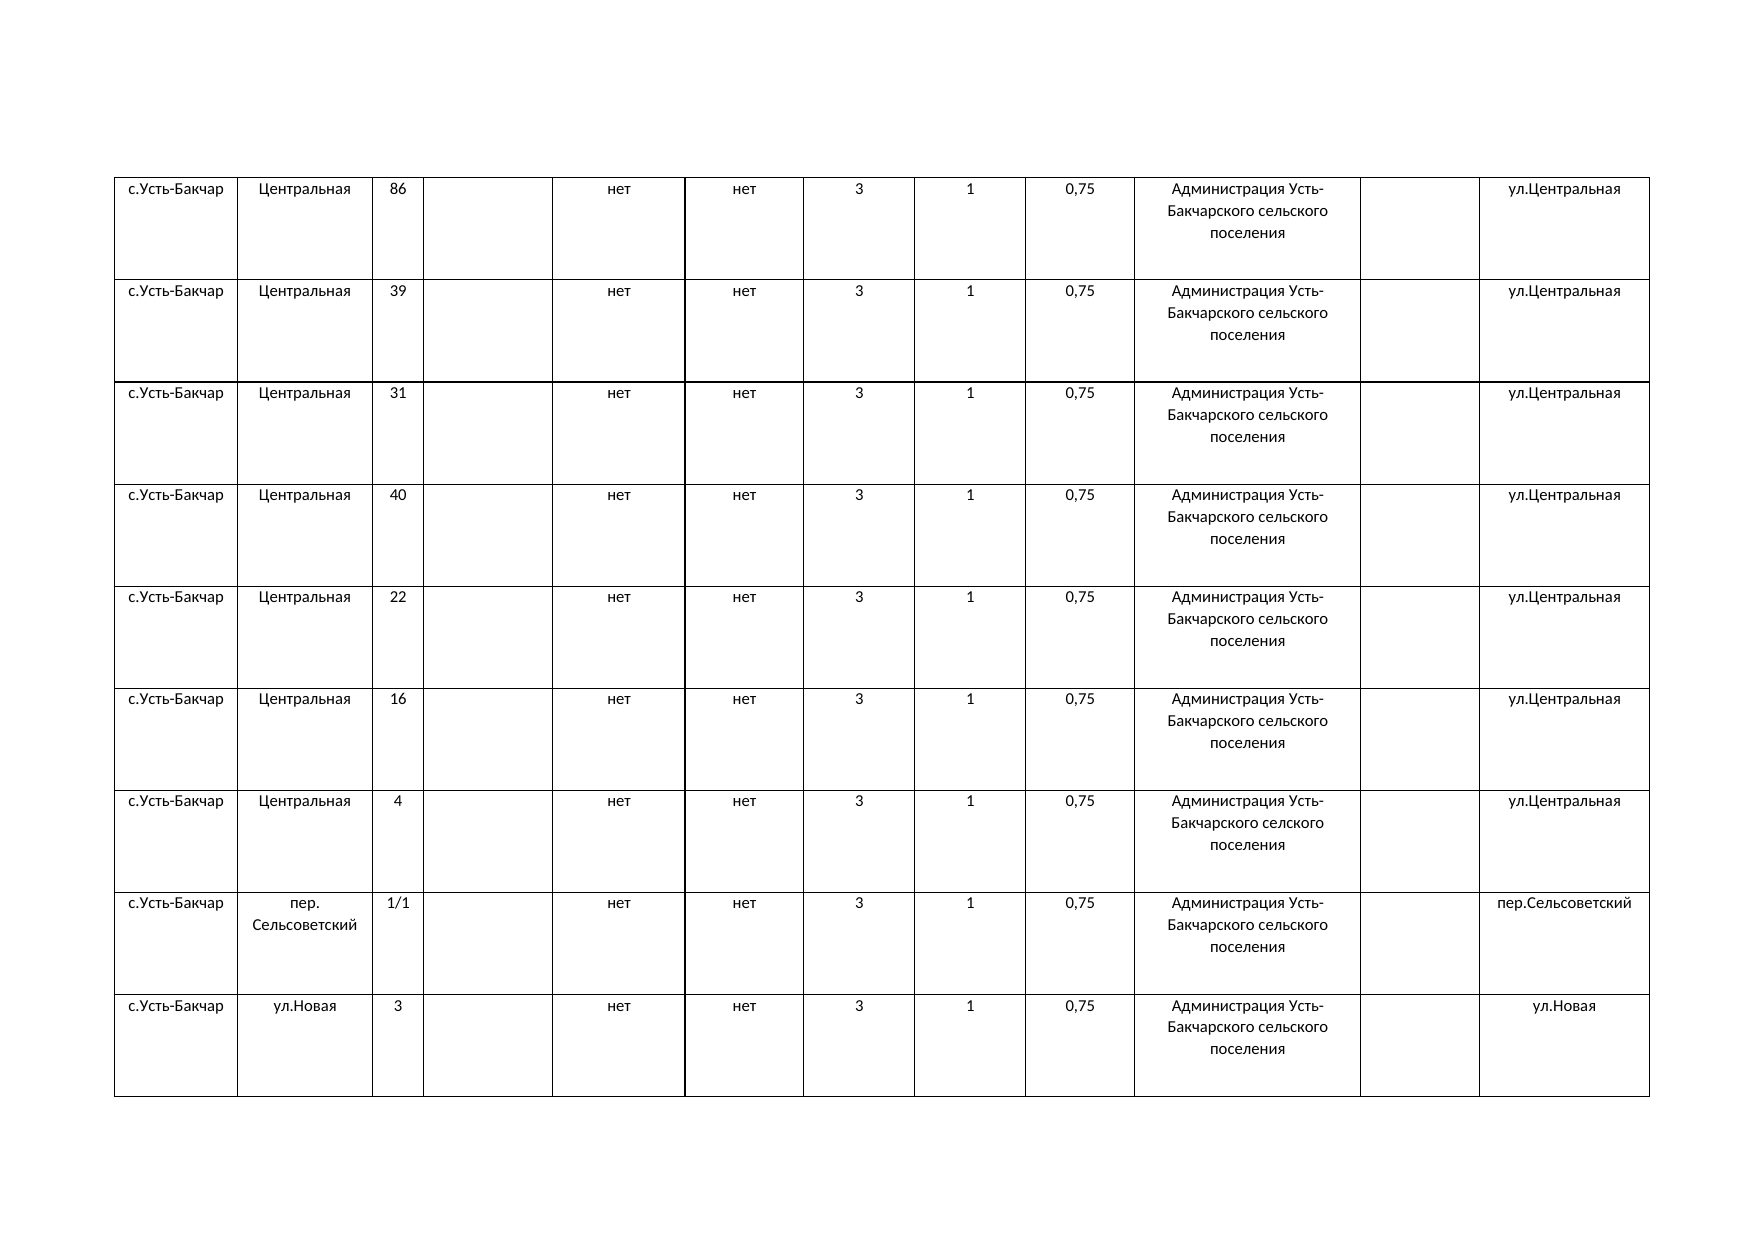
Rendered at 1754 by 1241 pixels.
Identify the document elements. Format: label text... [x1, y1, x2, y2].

table_cell [424, 280, 552, 381]
table_cell Центральная [238, 485, 372, 586]
table_cell 3 [804, 280, 914, 381]
table_cell с.Усть-Бакчар [115, 689, 237, 790]
table_cell 86 [373, 178, 423, 279]
table_cell нет [686, 485, 803, 586]
table_cell 1 [915, 587, 1025, 688]
table_cell 40 [373, 485, 423, 586]
table_cell с.Усть-Бакчар [115, 178, 237, 279]
table_cell Администрация Усть-Бакчарского сельского поселения [1135, 485, 1360, 586]
table_cell 0,75 [1026, 689, 1134, 790]
table_cell [1361, 383, 1479, 483]
table_cell Администрация Усть-Бакчарского селского поселения [1135, 791, 1360, 892]
table_cell ул.Центральная [1480, 485, 1649, 586]
table_cell [424, 893, 552, 994]
table_cell Администрация Усть-Бакчарского сельского поселения [1135, 383, 1360, 483]
table_cell [1361, 178, 1479, 279]
table_cell 3 [804, 383, 914, 483]
table_cell [424, 791, 552, 892]
table_cell Центральная [238, 383, 372, 483]
table_cell нет [686, 383, 803, 483]
table_cell нет [553, 893, 684, 994]
table_cell [1361, 485, 1479, 586]
table_cell 39 [373, 280, 423, 381]
table_cell [424, 689, 552, 790]
table_cell пер.Сельсоветский [1480, 893, 1649, 994]
table_cell 3 [804, 485, 914, 586]
table_cell Администрация Усть-Бакчарского сельского поселения [1135, 587, 1360, 688]
table_cell [1361, 791, 1479, 892]
table_cell 0,75 [1026, 893, 1134, 994]
table_cell [424, 587, 552, 688]
table_cell 4 [373, 791, 423, 892]
table_cell ул.Центральная [1480, 178, 1649, 279]
table_cell ул.Центральная [1480, 791, 1649, 892]
table_cell нет [686, 893, 803, 994]
table_cell с.Усть-Бакчар [115, 893, 237, 994]
table_cell ул.Центральная [1480, 383, 1649, 483]
table_cell 1 [915, 995, 1025, 1096]
table_cell 0,75 [1026, 995, 1134, 1096]
table_cell [1361, 587, 1479, 688]
table_cell с.Усть-Бакчар [115, 485, 237, 586]
table_cell 22 [373, 587, 423, 688]
table_cell нет [553, 587, 684, 688]
table_cell 3 [804, 587, 914, 688]
table_cell 1 [915, 689, 1025, 790]
table_cell [424, 995, 552, 1096]
table_cell с.Усть-Бакчар [115, 791, 237, 892]
table_cell 1/1 [373, 893, 423, 994]
table_cell 1 [915, 791, 1025, 892]
table_cell нет [686, 178, 803, 279]
table_cell ул.Новая [238, 995, 372, 1096]
table_cell пер. Сельсоветский [238, 893, 372, 994]
table_cell с.Усть-Бакчар [115, 995, 237, 1096]
table_cell Центральная [238, 689, 372, 790]
table_cell [1361, 689, 1479, 790]
table_cell 31 [373, 383, 423, 483]
table_cell ул.Центральная [1480, 587, 1649, 688]
table_cell 0,75 [1026, 791, 1134, 892]
table_cell Администрация Усть-Бакчарского сельского поселения [1135, 689, 1360, 790]
table_cell 1 [915, 383, 1025, 483]
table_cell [1135, 178, 1360, 279]
table_cell 3 [804, 791, 914, 892]
table_cell нет [686, 689, 803, 790]
table_cell нет [686, 791, 803, 892]
table_cell ул.Новая [1480, 995, 1649, 1096]
table_cell [424, 178, 552, 279]
table_cell 3 [804, 995, 914, 1096]
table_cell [1135, 893, 1360, 994]
table_cell 3 [804, 178, 914, 279]
table_cell 0,75 [1026, 485, 1134, 586]
table_cell 0,75 [1026, 280, 1134, 381]
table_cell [1135, 280, 1360, 381]
table_cell нет [553, 383, 684, 483]
table_cell с.Усть-Бакчар [115, 280, 237, 381]
table_cell ул.Центральная [1480, 689, 1649, 790]
table_cell 3 [804, 893, 914, 994]
table_cell нет [553, 791, 684, 892]
table_cell нет [686, 587, 803, 688]
table_cell нет [686, 995, 803, 1096]
table_cell Центральная [238, 178, 372, 279]
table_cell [1135, 995, 1360, 1096]
table_cell [1361, 280, 1479, 381]
table_cell ул.Центральная [1480, 280, 1649, 381]
table_cell нет [553, 995, 684, 1096]
table_cell 1 [915, 280, 1025, 381]
table_cell 16 [373, 689, 423, 790]
table_cell [1361, 893, 1479, 994]
table_cell нет [686, 280, 803, 381]
table_cell 0,75 [1026, 383, 1134, 483]
table_cell нет [553, 689, 684, 790]
table_cell [424, 383, 552, 483]
table_cell Центральная [238, 280, 372, 381]
table_cell Центральная [238, 587, 372, 688]
table_cell [1361, 995, 1479, 1096]
table_cell 1 [915, 178, 1025, 279]
table_cell 1 [915, 485, 1025, 586]
table_cell с.Усть-Бакчар [115, 587, 237, 688]
table_cell нет [553, 485, 684, 586]
table_cell Центральная [238, 791, 372, 892]
table_cell с.Усть-Бакчар [115, 383, 237, 483]
table_cell нет [553, 178, 684, 279]
table_cell [424, 485, 552, 586]
table_cell 3 [373, 995, 423, 1096]
table_cell 1 [915, 893, 1025, 994]
table_cell 0,75 [1026, 178, 1134, 279]
table_cell 0,75 [1026, 587, 1134, 688]
table_cell нет [553, 280, 684, 381]
table_cell 3 [804, 689, 914, 790]
